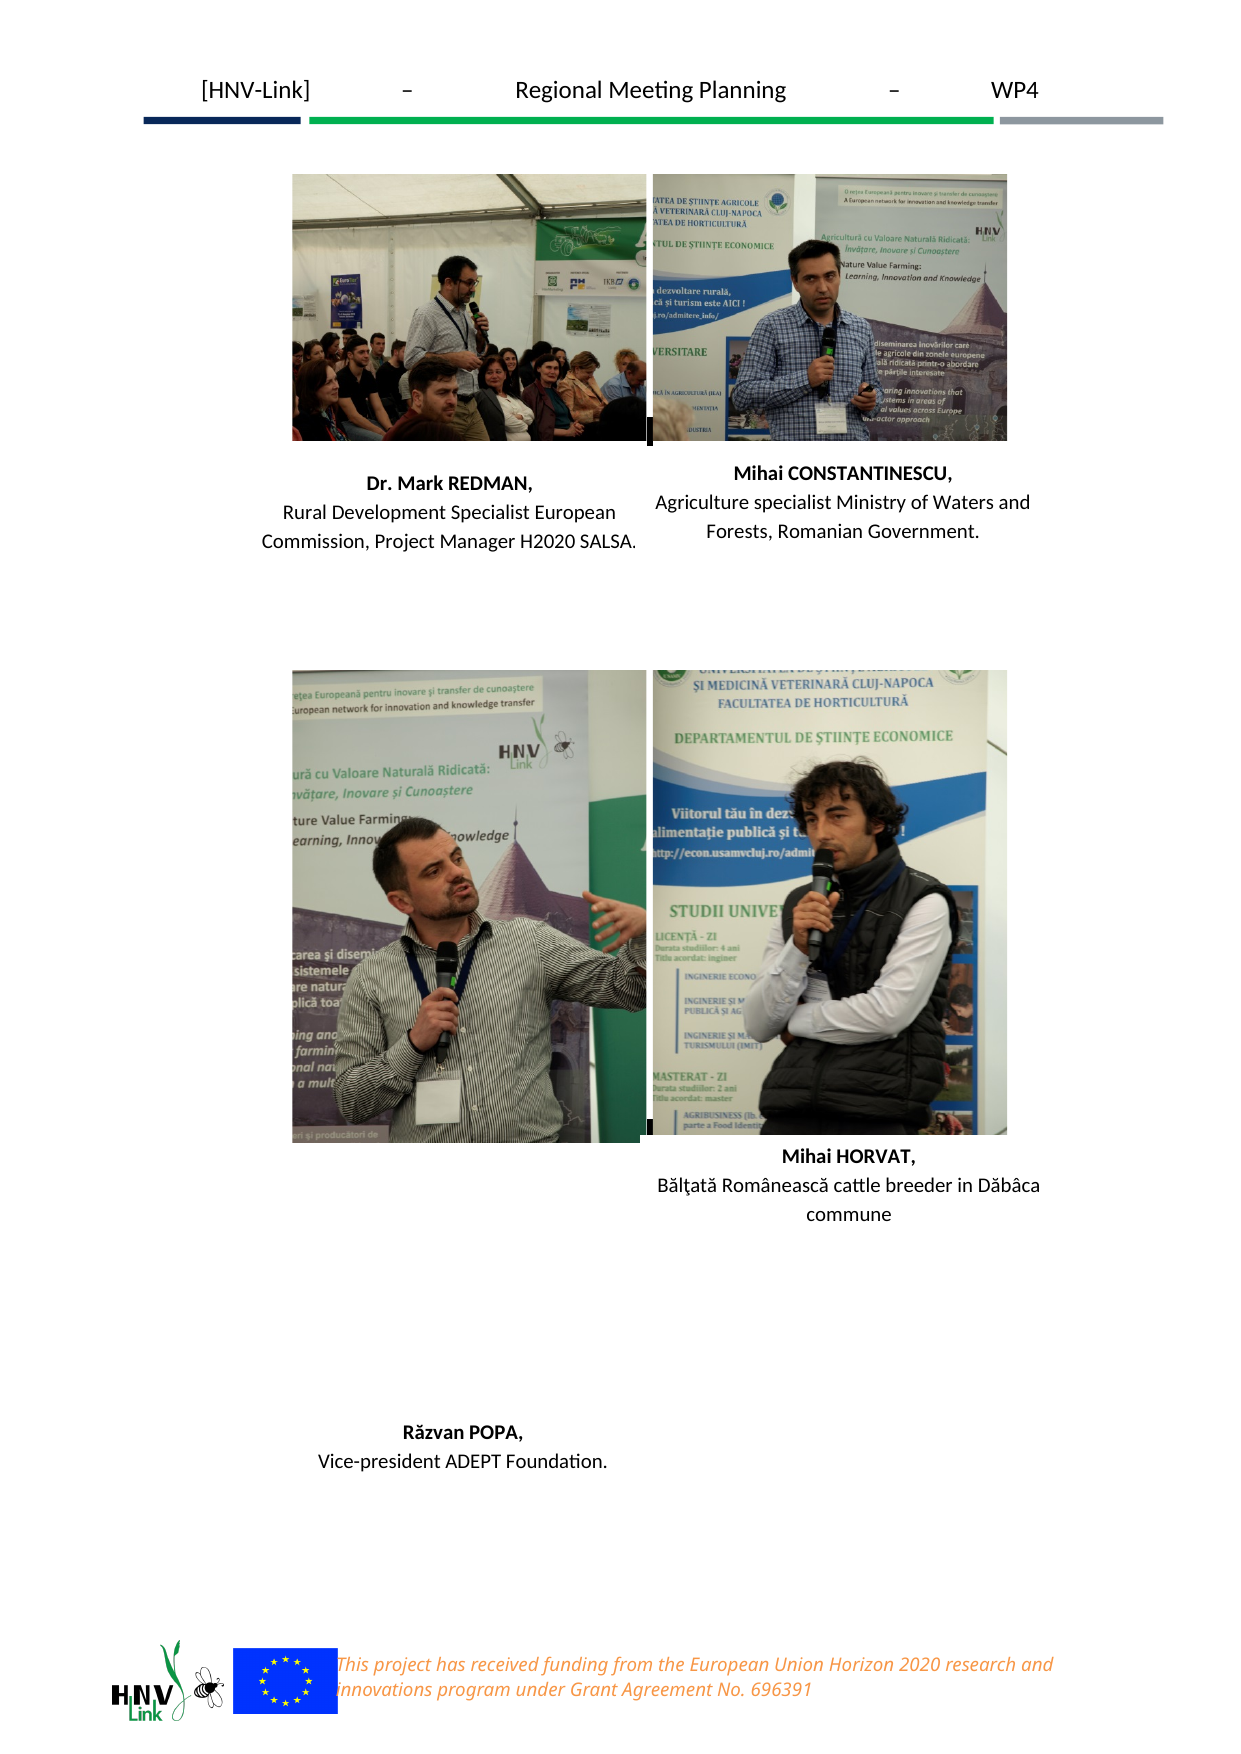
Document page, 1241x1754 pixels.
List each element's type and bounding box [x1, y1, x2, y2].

picture [233, 1648, 338, 1714]
picture [292, 670, 647, 1143]
picture [292, 174, 647, 441]
picture [112, 1640, 224, 1721]
picture [652, 174, 1008, 441]
picture [652, 670, 1008, 1135]
